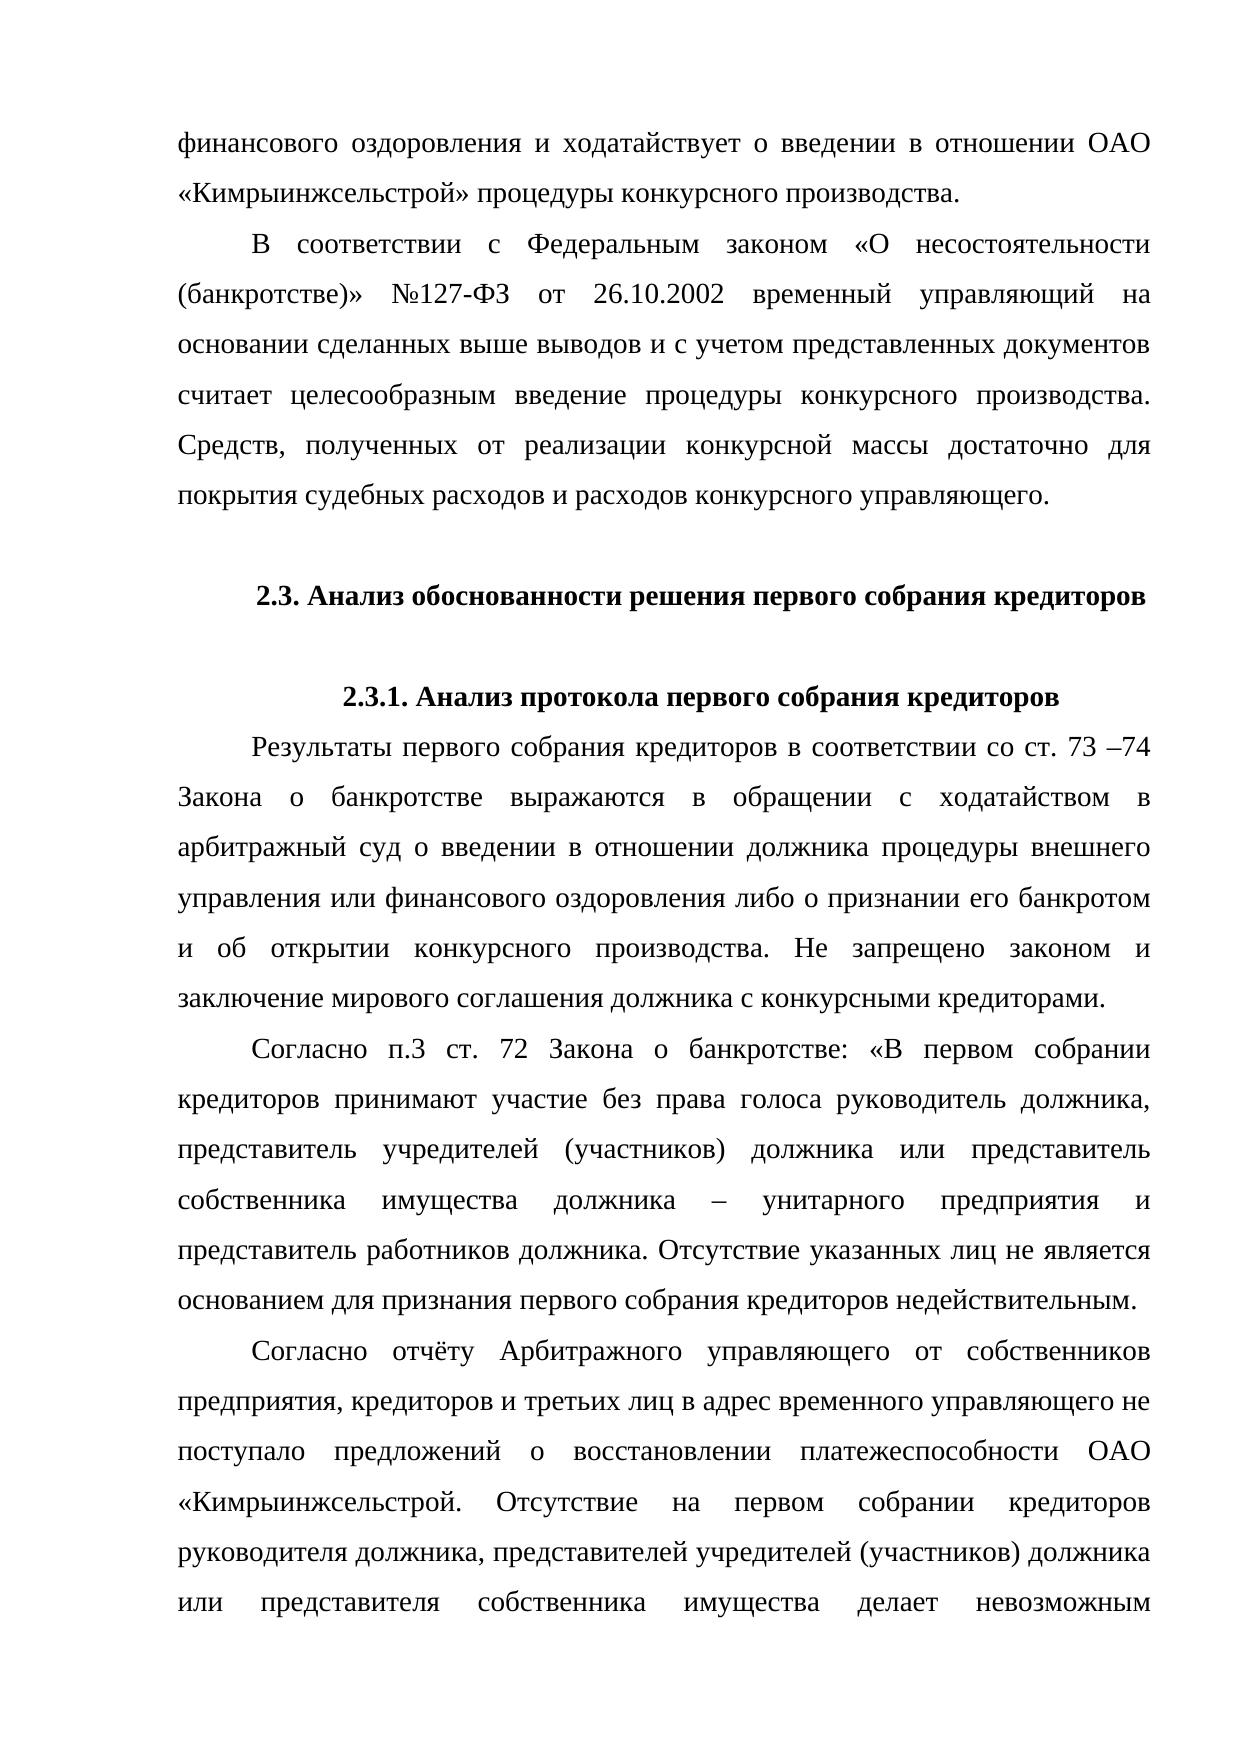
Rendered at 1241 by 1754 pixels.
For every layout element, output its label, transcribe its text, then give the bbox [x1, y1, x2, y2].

subtitle 2.3. Анализ обоснованности решения первого собрания кредиторов [177, 578, 1152, 612]
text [177, 125, 1152, 209]
text Согласно п.3 ст. 72 Закона о банкротстве: «В первом собрании кредиторов принимают участие без права голоса руководитель должника, представитель учредителей (участников) должника или представитель собственника имущества должника – унитарного предприятия и представитель работников должника. Отсутствие указанных лиц не является основанием для признания первого собрания кредиторов недействительным. [177, 1031, 1152, 1316]
text В соответствии с Федеральным законом «О несостоятельности (банкротстве)» №127-ФЗ от 26.10.2002 временный управляющий на основании сделанных выше выводов и с учетом представленных документов считает целесообразным введение процедуры конкурсного производства. Средств, полученных от реализации конкурсной массы достаточно для покрытия судебных расходов и расходов конкурсного управляющего. [177, 226, 1152, 511]
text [177, 1333, 1152, 1618]
subtitle 2.3.1. Анализ протокола первого собрания кредиторов [177, 679, 1152, 712]
text Результаты первого собрания кредиторов в соответствии со ст. 73 –74 Закона о банкротстве выражаются в обращении с ходатайством в арбитражный суд о введении в отношении должника процедуры внешнего управления или финансового оздоровления либо о признании его банкротом и об открытии конкурсного производства. Не запрещено законом и заключение мирового соглашения должника с конкурсными кредиторами. [177, 729, 1152, 1014]
